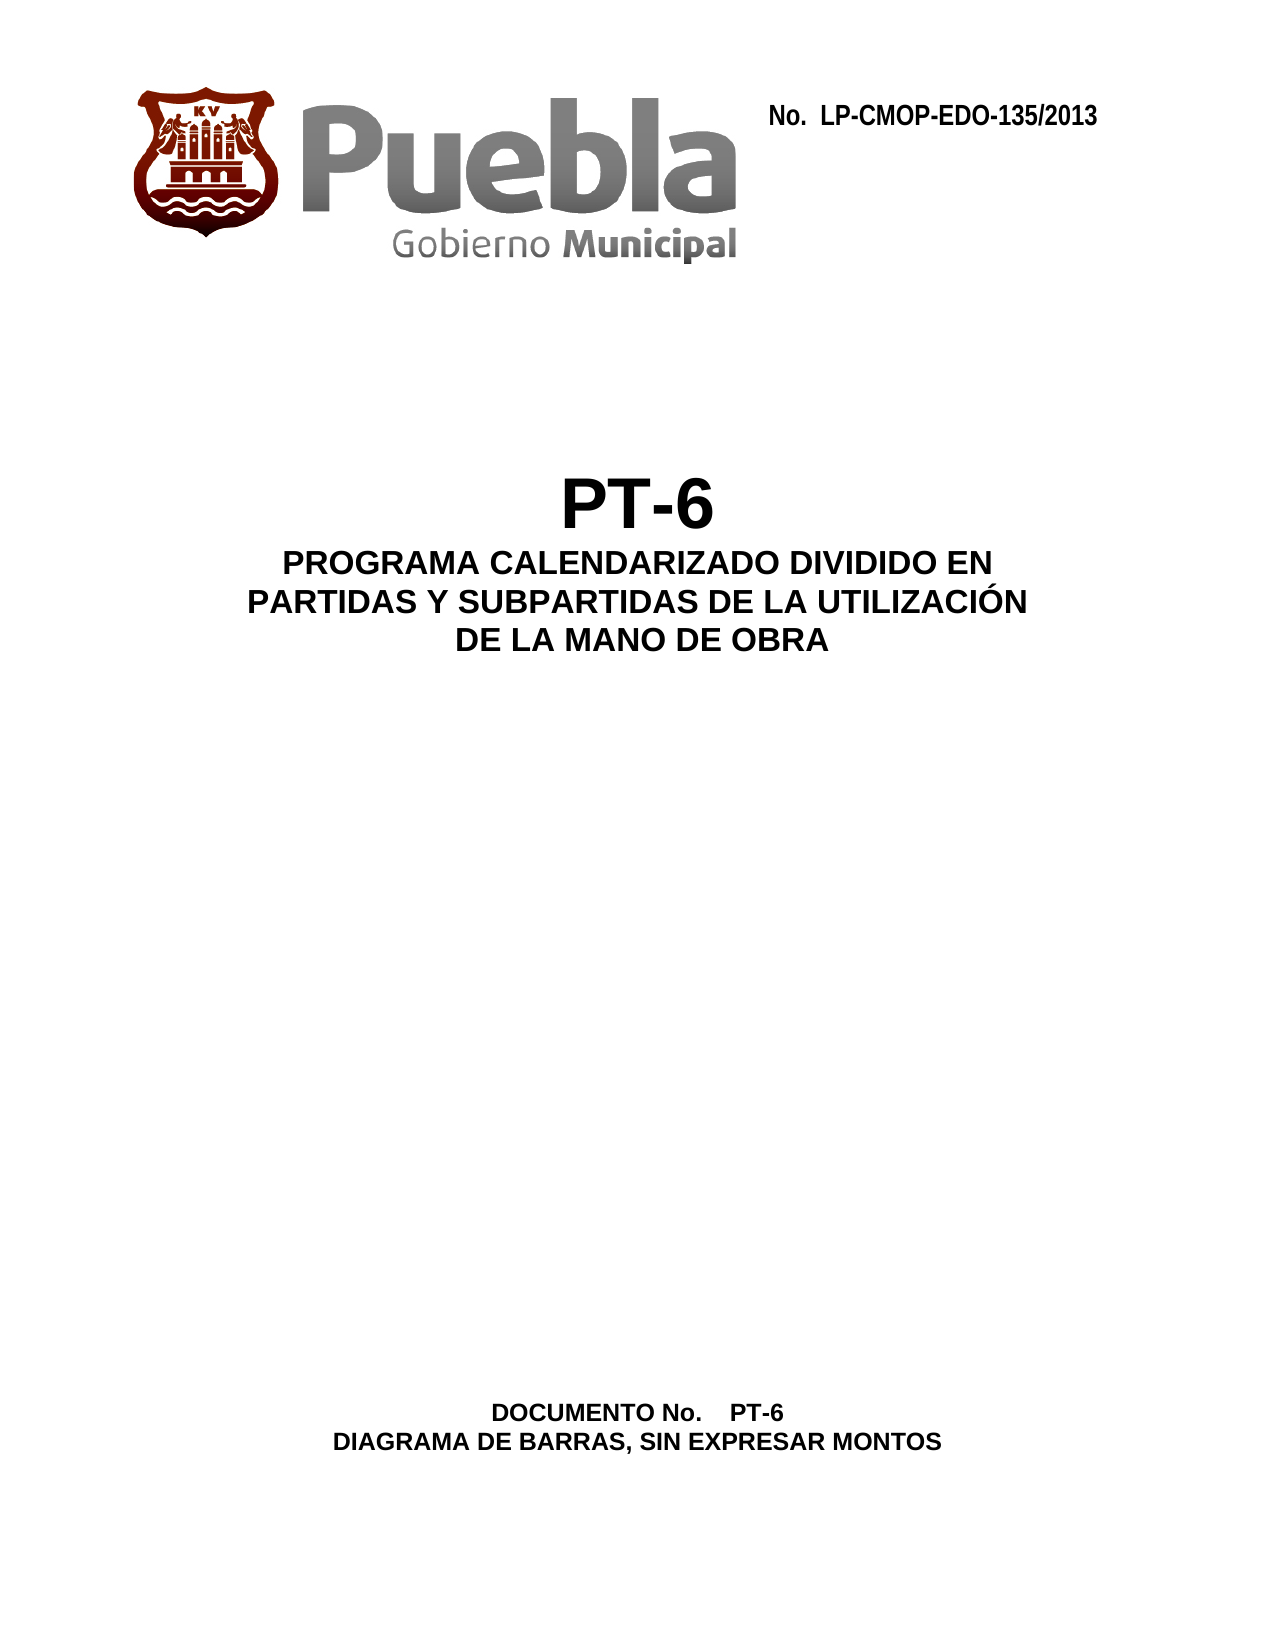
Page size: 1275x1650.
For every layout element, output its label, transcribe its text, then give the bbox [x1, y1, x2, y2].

text DOCUMENTO No. PT-6 [177, 1398, 1098, 1427]
text DE OBRA [177, 620, 1098, 659]
text PROGRAMA CALENDARIZADO DIVIDIDO EN [177, 543, 1098, 582]
text PT-6 [177, 461, 1098, 543]
text DIAGRAMA DE BARRAS, SIN EXPRESAR MONTOS [177, 1427, 1098, 1456]
text PARTIDAS Y SUBPARTIDAS DE LA UTILIZACIÓN [177, 582, 1098, 620]
picture [133, 87, 736, 264]
